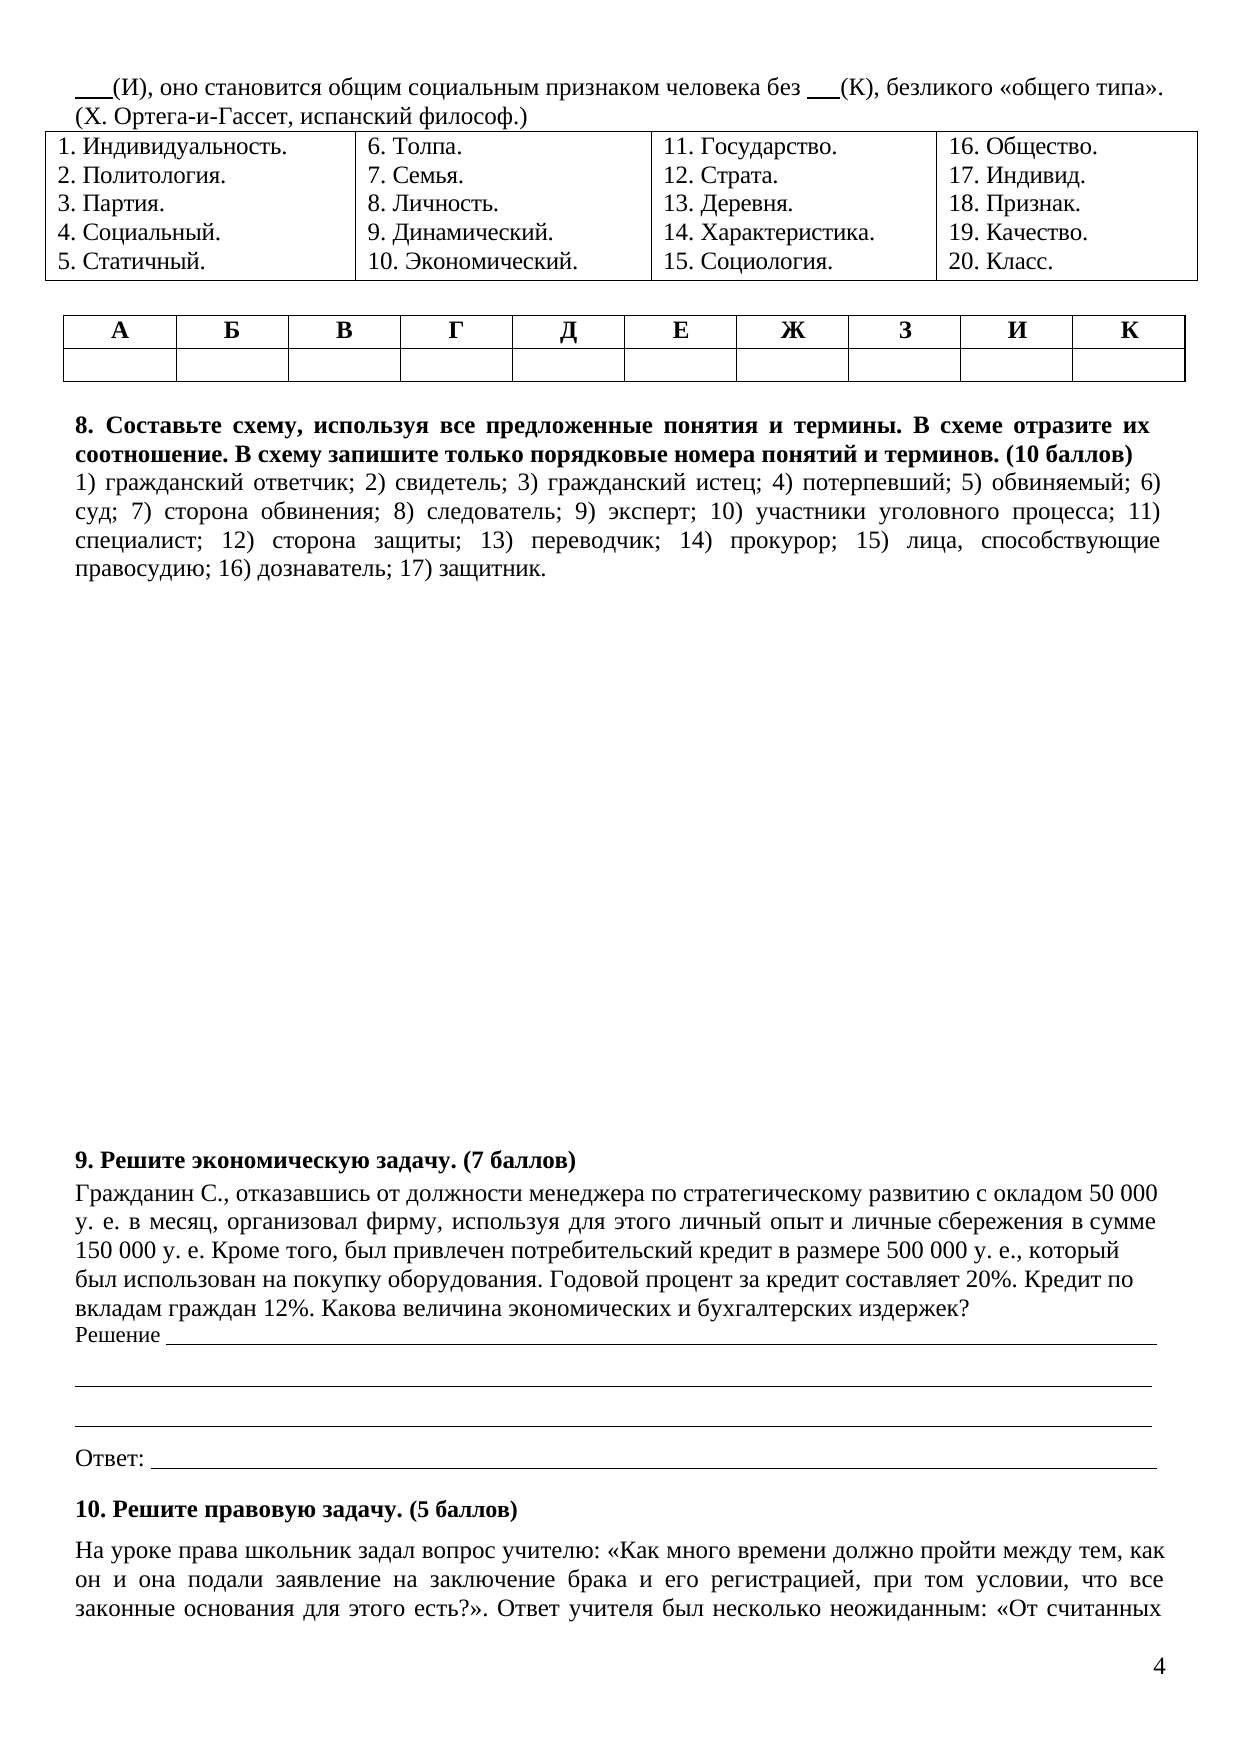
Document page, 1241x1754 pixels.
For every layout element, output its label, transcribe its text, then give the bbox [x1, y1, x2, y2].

table_cell [625, 349, 736, 381]
table_header Ж [737, 316, 848, 348]
table_cell [177, 349, 288, 381]
text суд; 7) сторона обвинения; 8) следователь; 9) эксперт; 10) участники уголовного процесса; 11) [75, 496, 1211, 525]
table_header З [849, 316, 960, 348]
table_cell [64, 349, 176, 381]
table_cell [849, 349, 960, 381]
text На уроке права школьник задал вопрос учителю: «Как много времени должно пройти между тем, как он и она подали заявление на заключение брака и его регистрацией, при том условии, что все законные основания для этого есть?». Ответ учителя был несколько неожиданным: «От считанных [75, 1535, 1165, 1622]
table_header К [1073, 316, 1184, 348]
table_header Толпа. Семья. Личность. Динамический. Экономический. [356, 132, 651, 280]
table_header И [961, 316, 1072, 348]
text (И), оно становится общим социальным признаком человека без (К), безликого «общего типа». (Х. Ортега-и-Гассет, испанский философ.) [75, 72, 1165, 130]
text Гражданин С., отказавшись от должности менеджера по стратегическому развитию с окладом 50 000 у. е. в месяц, организовал фирму, используя для этого личный опыт и личные сбережения в сумме 150 000 у. е. Кроме того, был привлечен потребительский кредит в размере 500 000 у. е., который был использован на покупку оборудования. Годовой процент за кредит составляет 20%. Кредит по вкладам граждан 12%. Какова величина экономических и бухгалтерских издержек? [75, 1178, 1162, 1321]
table_header Е [625, 316, 736, 348]
table_header Б [177, 316, 288, 348]
list Решите правовую задачу. (5 баллов) [75, 1494, 1211, 1523]
table_header Индивидуальность. Политология. Партия. Социальный. Статичный. [46, 132, 355, 280]
table_cell [513, 349, 624, 381]
table_header Д [513, 316, 624, 348]
text Ответ: [75, 1443, 1211, 1471]
table_header Общество. Индивид. Признак. Качество. Класс. [937, 132, 1197, 280]
table_cell [401, 349, 512, 381]
subtitle Составьте схему, используя все предложенные понятия и термины. В схеме отразите их соотношение. В схему запишите только порядковые номера понятий и терминов. (10 баллов) [75, 410, 1166, 468]
table_header А [64, 316, 176, 348]
table_cell [289, 349, 400, 381]
table_cell [1073, 349, 1184, 381]
text Решение [75, 1321, 1211, 1347]
table_cell [961, 349, 1072, 381]
subtitle Решите экономическую задачу. (7 баллов) [75, 1145, 1211, 1174]
text 1) гражданский ответчик; 2) свидетель; 3) гражданский истец; 4) потерпевший; 5) обвиняемый; 6) [75, 468, 1211, 496]
table_header Г [401, 316, 512, 348]
table_header Государство. Страта. Деревня. Характеристика. Социология. [652, 132, 936, 280]
table_header В [289, 316, 400, 348]
text правосудию; 16) дознаватель; 17) защитник. [75, 553, 1211, 582]
text специалист; 12) сторона защиты; 13) переводчик; 14) прокурор; 15) лица, способствующие [75, 525, 1211, 553]
table_cell [737, 349, 848, 381]
